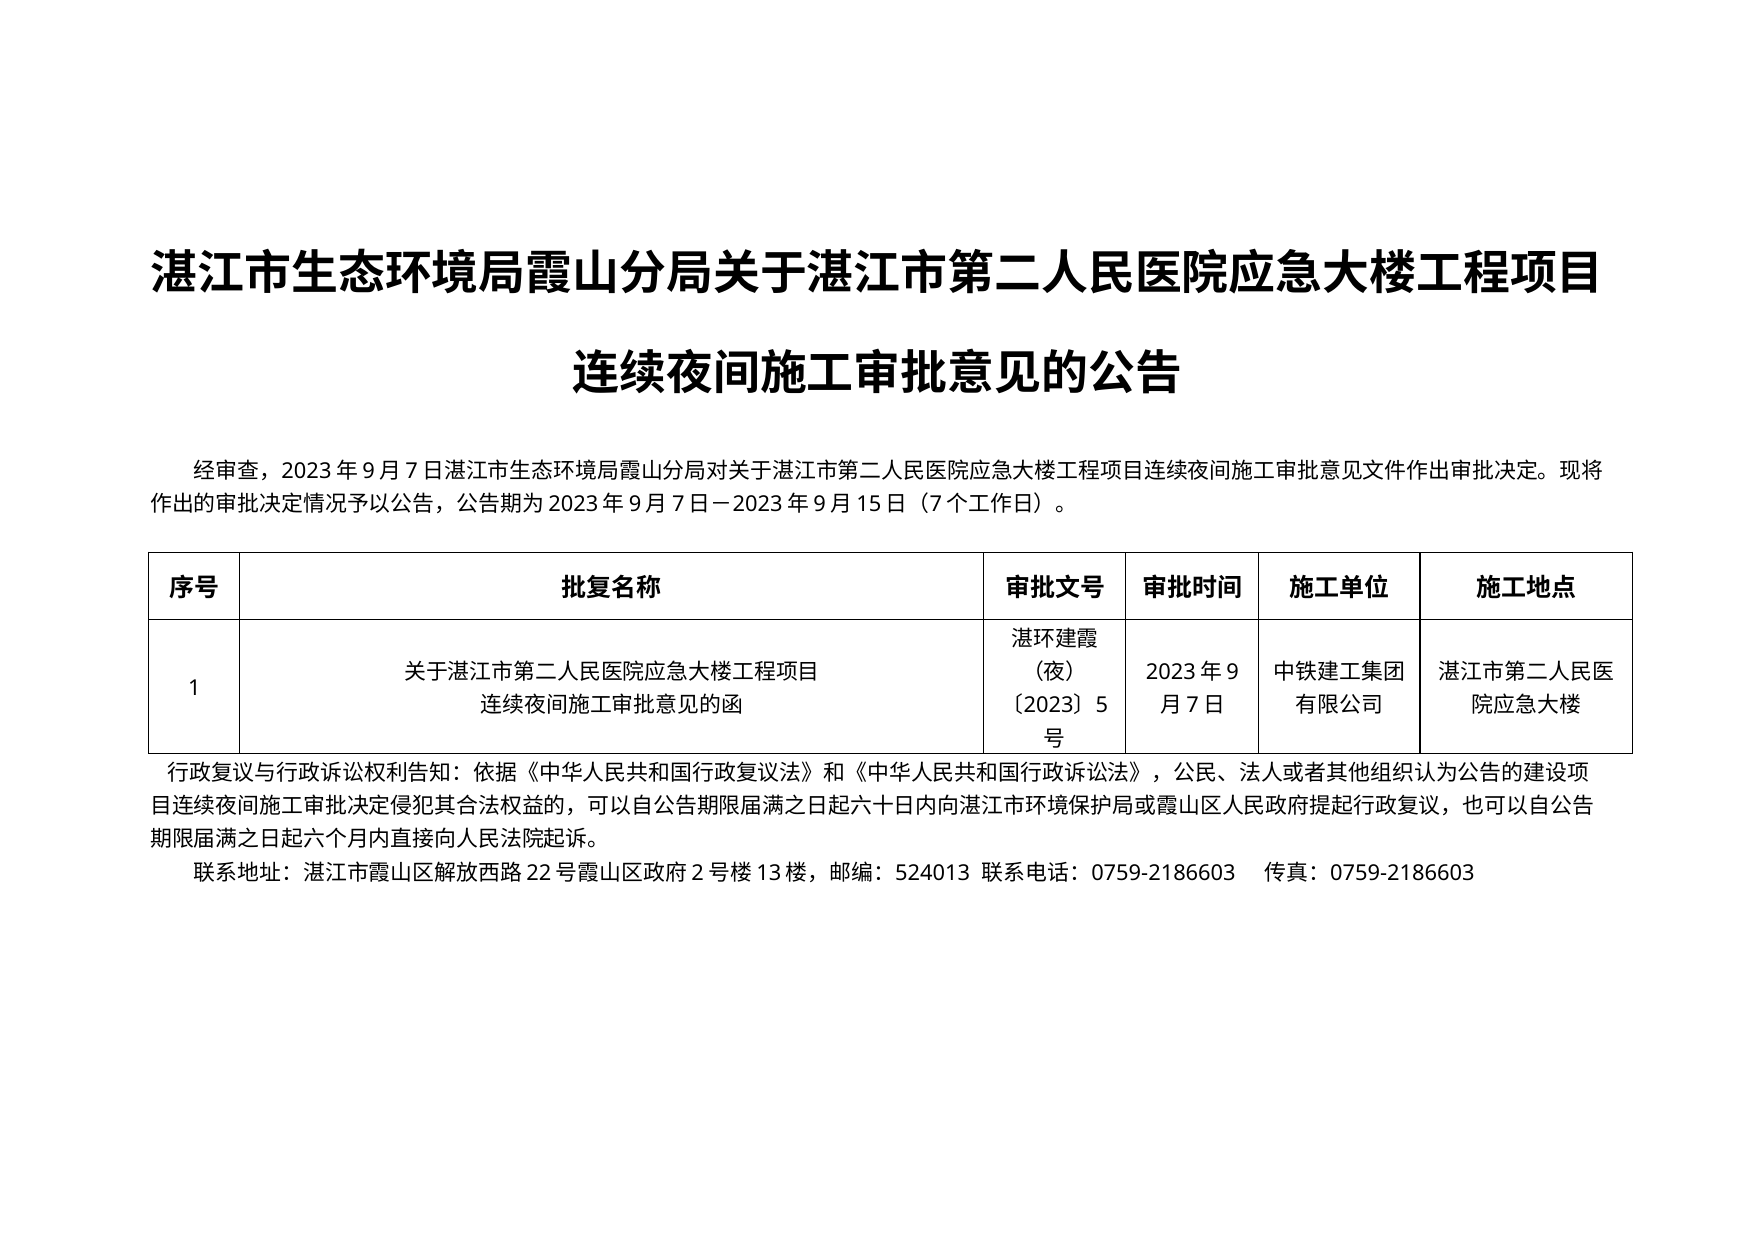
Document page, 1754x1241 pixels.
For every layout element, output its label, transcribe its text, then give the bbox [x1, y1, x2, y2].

table_cell 1 [149, 620, 239, 753]
subtitle 湛江市生态环境局霞山分局关于湛江市第二人民医院应急大楼工程项目连续夜间施工审批意见的公告 [150, 219, 1604, 419]
table_header 施工单位 [1259, 553, 1419, 619]
text 联系地址：湛江市霞山区解放西路22号霞山区政府2号楼13楼，邮编：524013 联系电话：0759-2186603 传真：0759-2186603 [150, 854, 1604, 887]
table_header 审批时间 [1126, 553, 1258, 619]
table_cell 中铁建工集团有限公司 [1259, 620, 1419, 753]
table_header 序号 [149, 553, 239, 619]
table_header 批复名称 [240, 553, 983, 619]
table_header 审批文号 [984, 553, 1125, 619]
table_cell 2023年9月7日 [1126, 620, 1258, 753]
table_cell 湛江市第二人民医院应急大楼 [1421, 620, 1632, 753]
text 行政复议与行政诉讼权利告知：依据《中华人民共和国行政复议法》和《中华人民共和国行政诉讼法》，公民、法人或者其他组织认为公告的建设项目连续夜间施工审批决定侵犯其合法权益的，可以自公告期限届满之日起六十日内向湛江市环境保护局或霞山区人民政府提起行政复议，也可以自公告期限届满之日起六个月内直接向人民法院起诉。 [150, 754, 1604, 854]
table_cell 关于湛江市第二人民医院应急大楼工程项目 连续夜间施工审批意见的函 [240, 620, 983, 753]
text 经审查，2023年9月7日湛江市生态环境局霞山分局对关于湛江市第二人民医院应急大楼工程项目连续夜间施工审批意见文件作出审批决定。现将作出的审批决定情况予以公告，公告期为2023年9月7日－2023年9月15日（7个工作日）。 [150, 452, 1604, 518]
table_header 施工地点 [1421, 553, 1632, 619]
